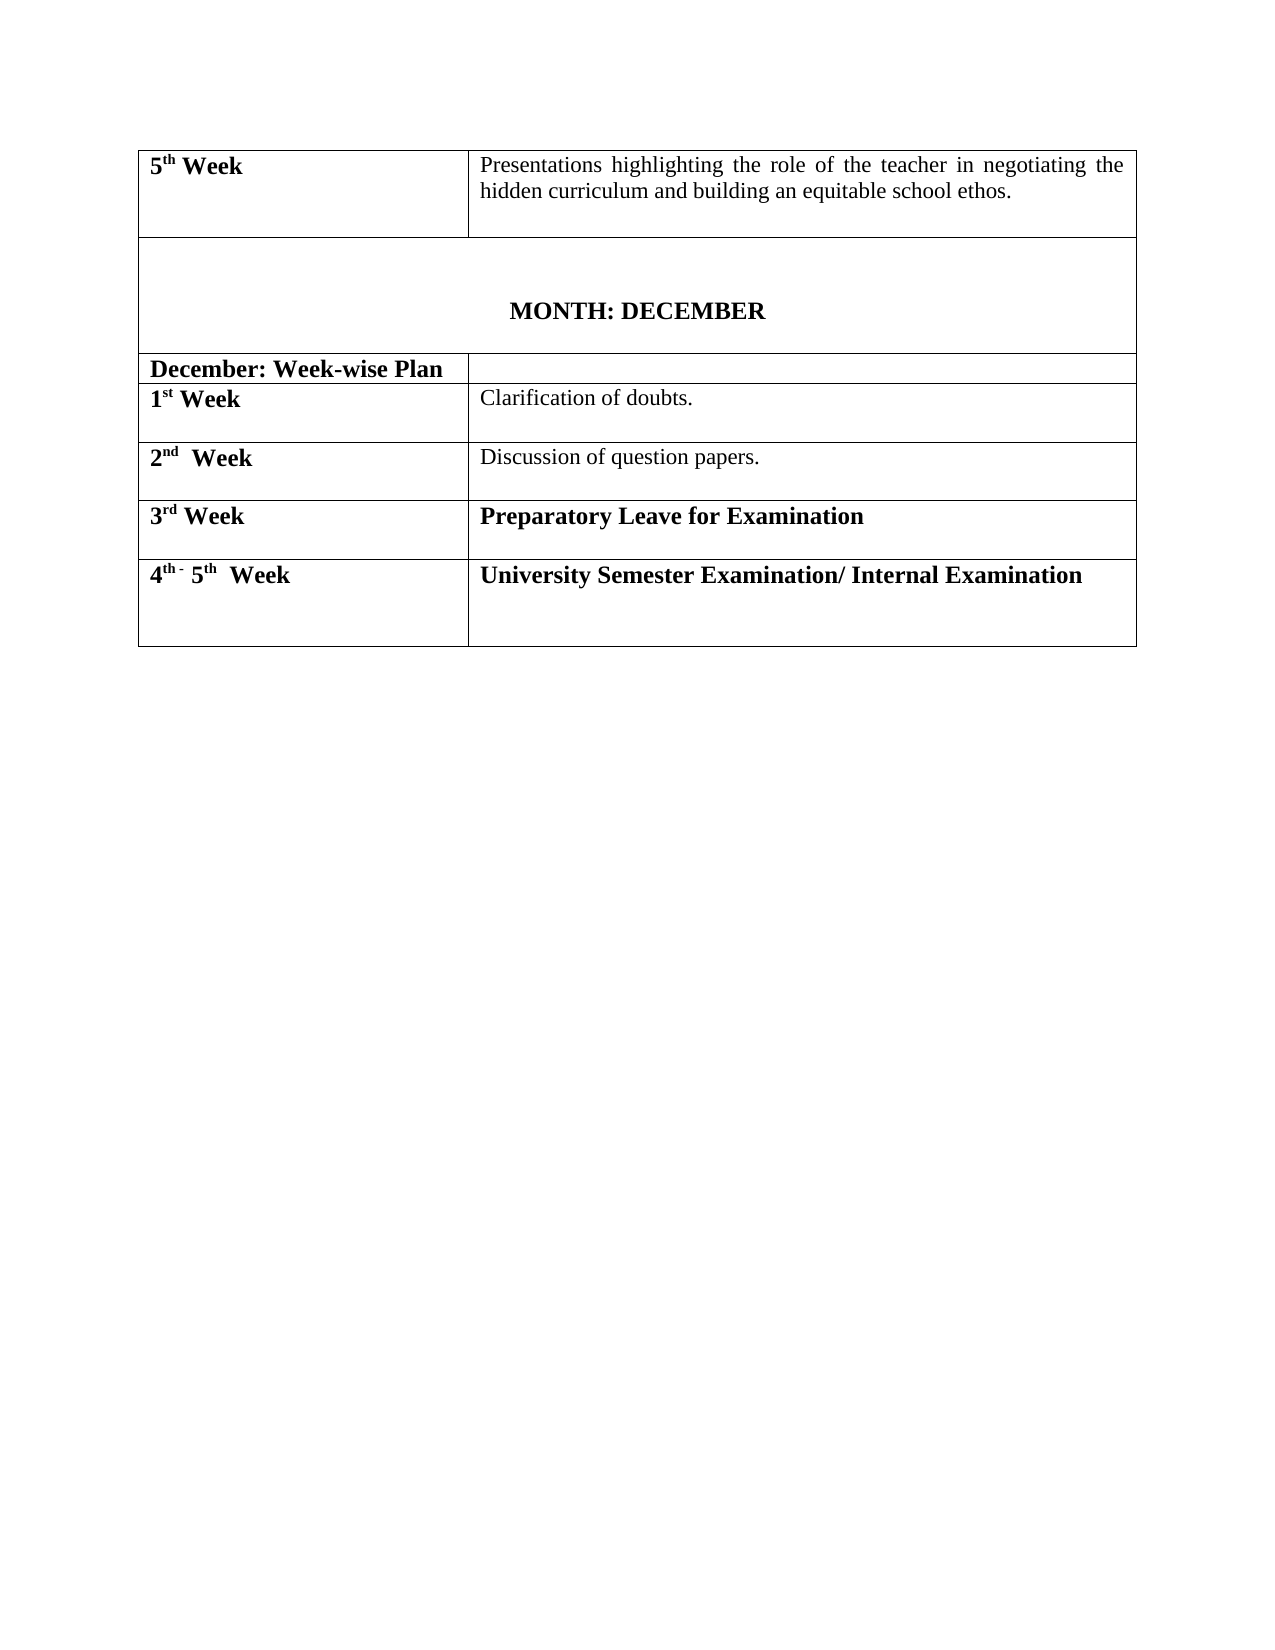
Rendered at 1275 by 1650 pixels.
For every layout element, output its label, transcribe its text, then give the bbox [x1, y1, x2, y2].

table_cell Clarification of doubts. [469, 384, 1136, 442]
table_cell [469, 354, 1136, 383]
table_cell Presentations highlighting the role of the teacher in negotiating the hidden curriculum and building an equitable school ethos. [469, 151, 1136, 237]
table_cell MONTH: DECEMBER [139, 238, 1136, 353]
table_cell December: Week-wise Plan [139, 354, 468, 383]
table_cell 5th Week [139, 151, 468, 237]
table_cell 1st Week [139, 384, 468, 442]
table_cell 2nd Week [139, 443, 468, 500]
table_cell 4th - 5th Week [139, 560, 468, 646]
table_cell University Semester Examination/ Internal Examination [469, 560, 1136, 646]
table_cell Preparatory Leave for Examination [469, 501, 1136, 559]
table_cell Discussion of question papers. [469, 443, 1136, 500]
table_cell 3rd Week [139, 501, 468, 559]
